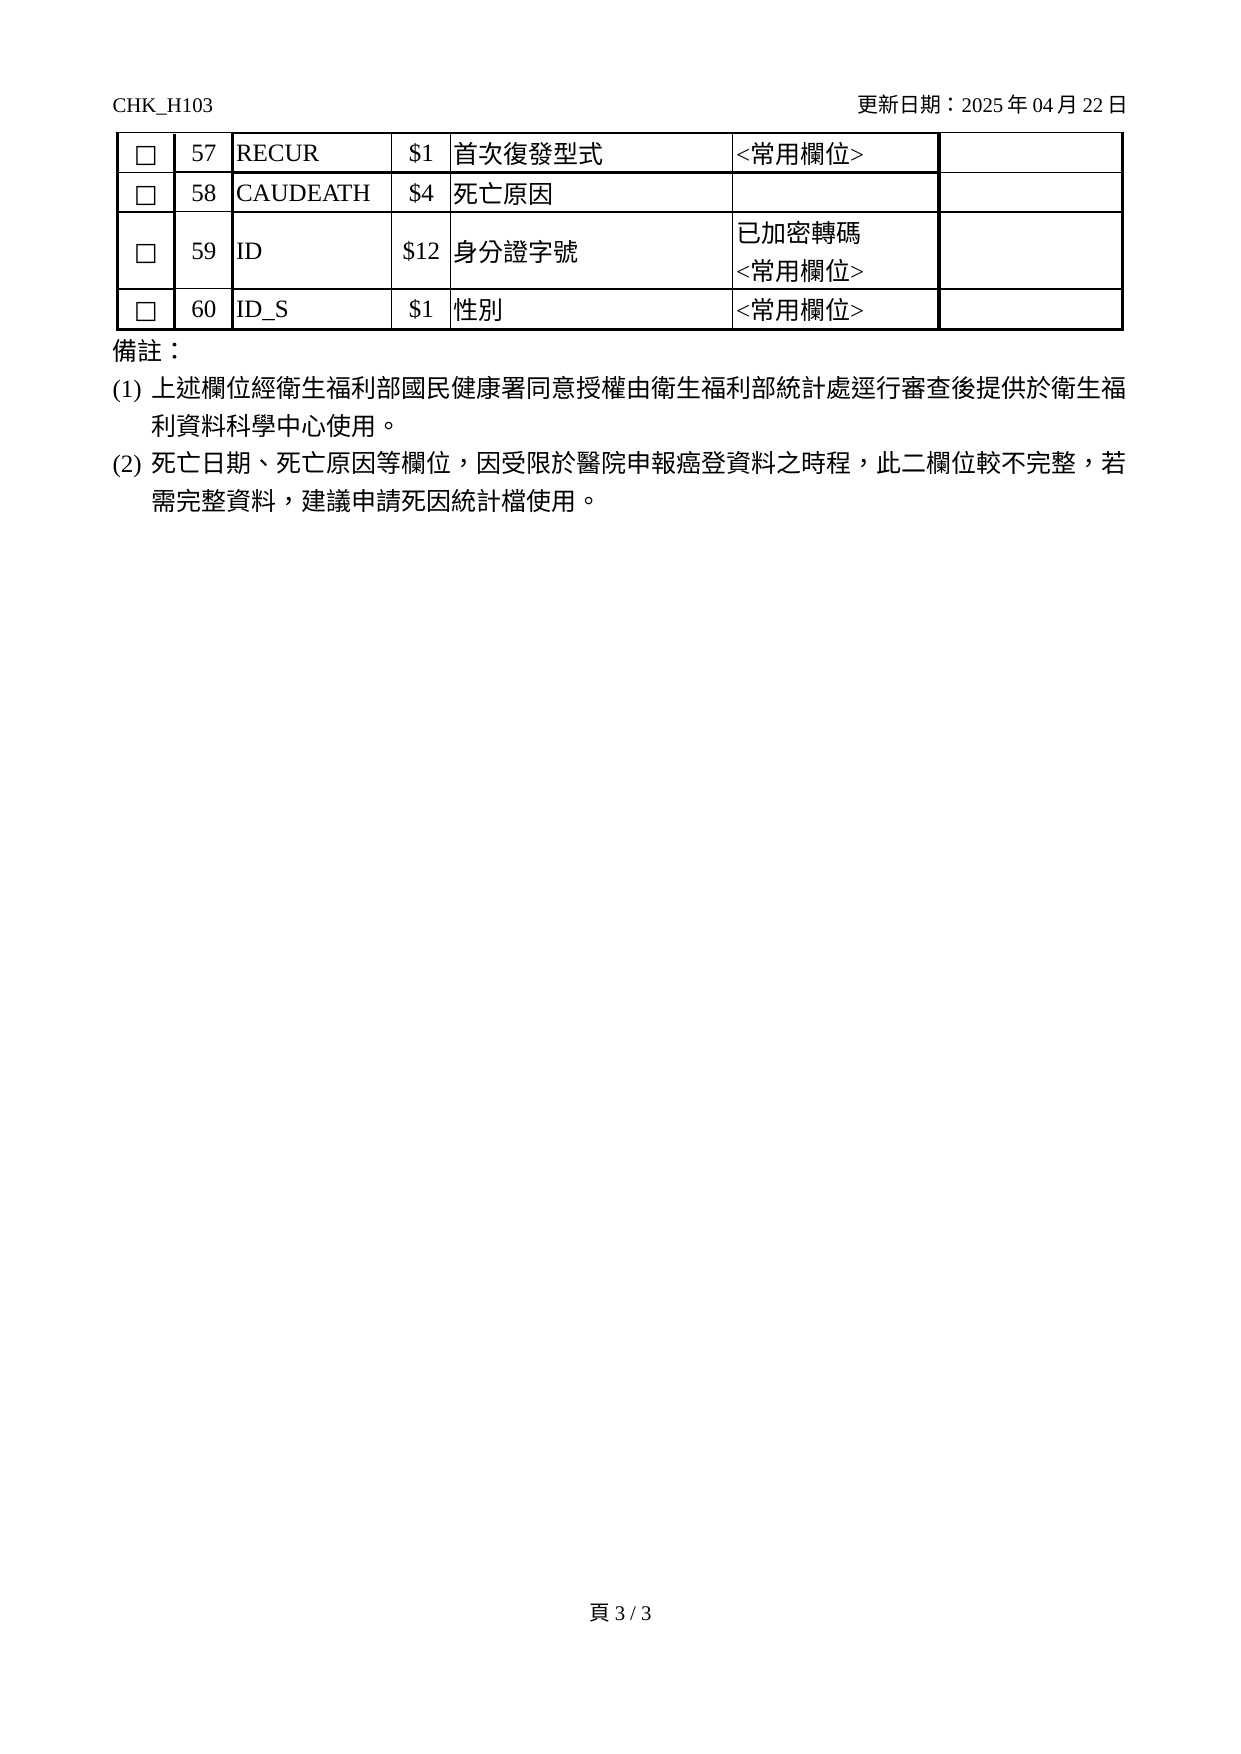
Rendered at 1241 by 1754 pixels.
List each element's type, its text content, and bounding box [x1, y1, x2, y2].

table_cell [941, 133, 1121, 171]
table_cell 身分證字號 [451, 213, 732, 288]
table_cell 死亡原因 [451, 174, 732, 211]
table_cell 60 [176, 289, 231, 328]
table_cell 首次復發型式 [451, 134, 732, 171]
table_cell $4 [392, 174, 450, 211]
table_cell [941, 213, 1121, 288]
table_cell ID [234, 213, 391, 288]
table_cell □ [119, 290, 173, 328]
table_cell 57 [176, 133, 231, 171]
table_cell $1 [392, 134, 450, 171]
table_cell 性別 [451, 290, 732, 328]
table_cell 58 [176, 173, 231, 211]
table_cell $1 [392, 290, 450, 328]
table_cell ID_S [234, 290, 391, 328]
table_cell □ [119, 213, 173, 288]
table_cell [733, 174, 937, 211]
table_cell CAUDEATH [234, 174, 391, 211]
table_cell <常用欄位> [733, 290, 937, 328]
table_cell $12 [392, 213, 450, 288]
table_cell [941, 173, 1121, 211]
list 死亡日期、死亡原因等欄位，因受限於醫院申報癌登資料之時程，此二欄位較不完整，若需完整資料，建議申請死因統計檔使用。 [112, 443, 1128, 518]
list 上述欄位經衛生福利部國民健康署同意授權由衛生福利部統計處逕行審查後提供於衛生福利資料科學中心使用。 [112, 368, 1128, 443]
table_cell [941, 290, 1121, 328]
table_cell 59 [176, 212, 231, 288]
table_cell □ [119, 173, 173, 211]
text 備註： [112, 331, 1128, 368]
table_cell <常用欄位> [733, 134, 937, 171]
table_cell RECUR [234, 134, 391, 171]
table_cell □ [119, 133, 174, 171]
table_cell 已加密轉碼 <常用欄位> [733, 213, 937, 288]
